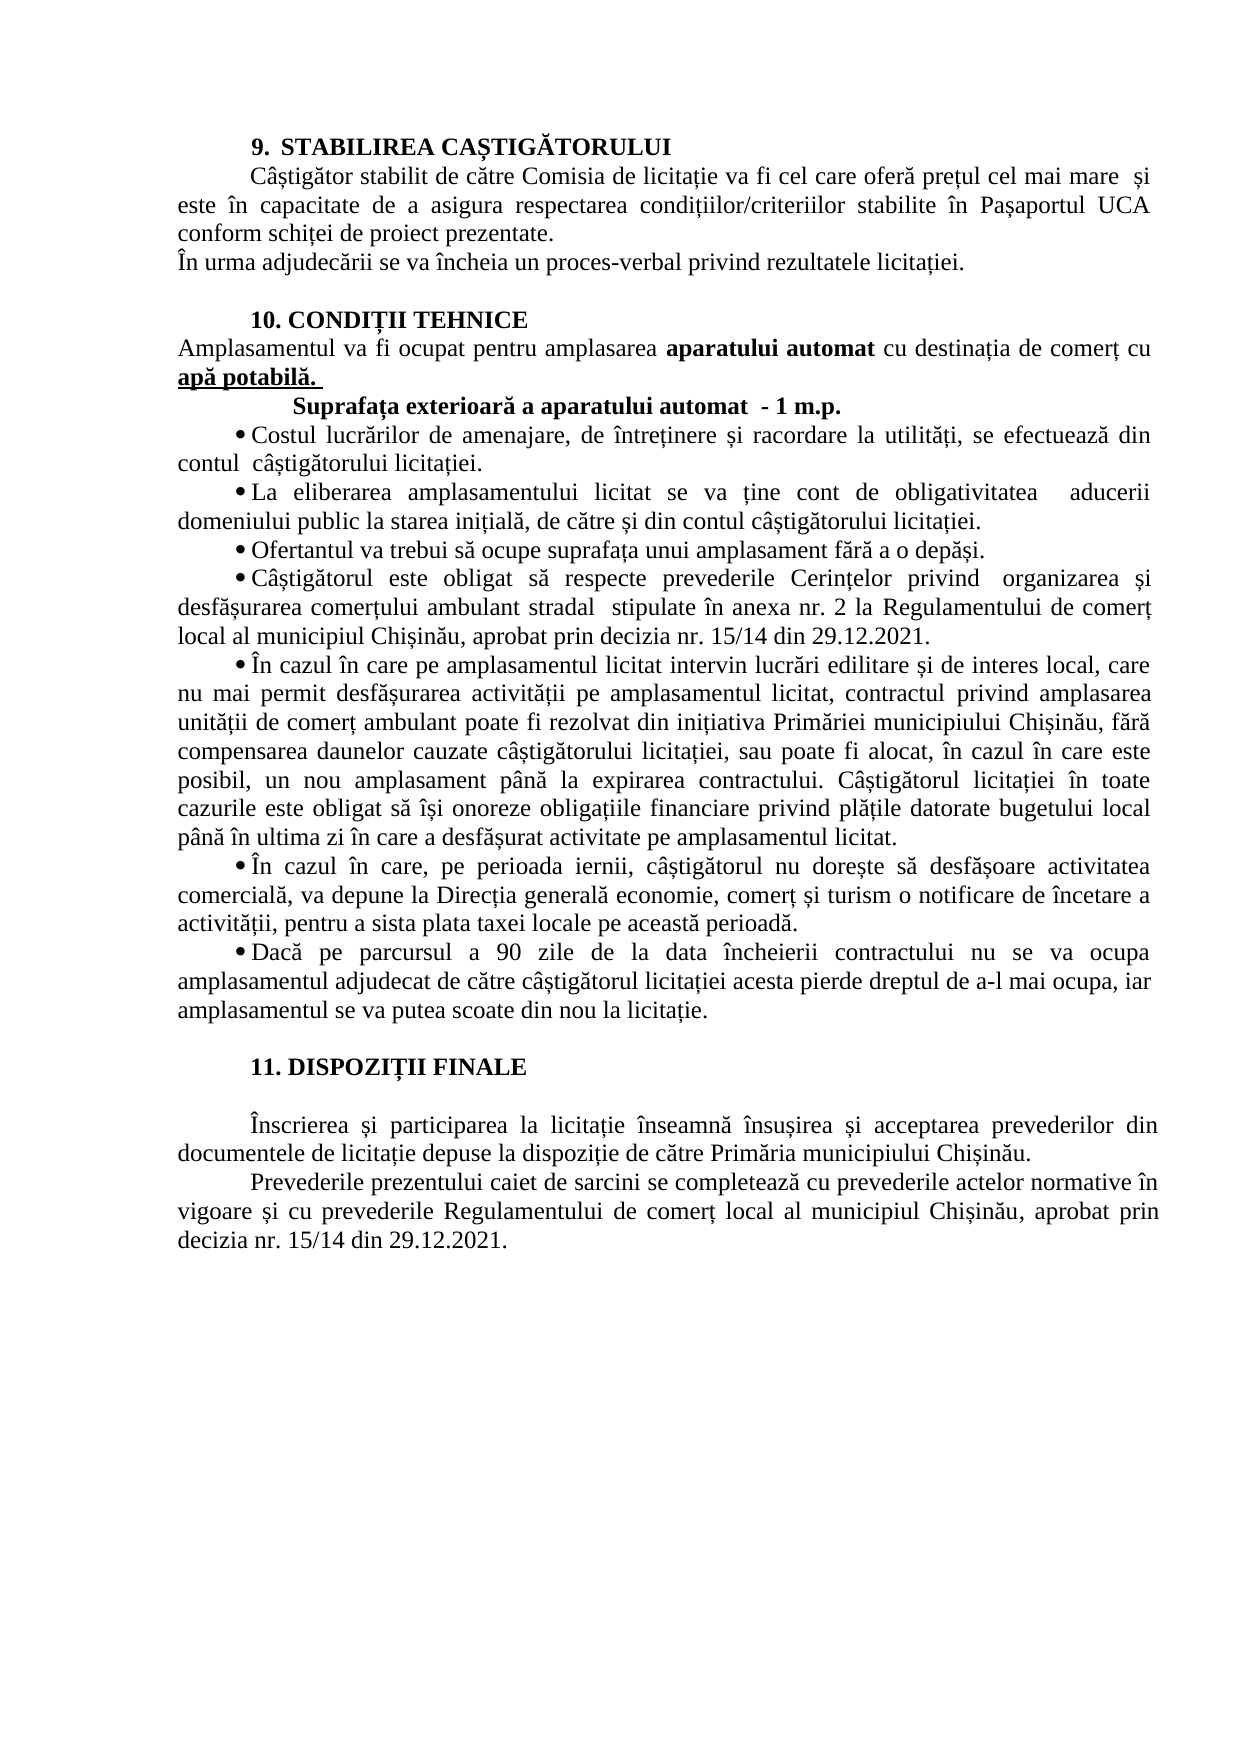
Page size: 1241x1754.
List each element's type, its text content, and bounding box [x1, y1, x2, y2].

text În urma adjudecării se va încheia un proces-verbal privind rezultatele licitației. [177, 247, 1152, 276]
list Costul lucrărilor de amenajare, de întreținere și racordare la utilități, se efectuează din contul câștigătorului licitației. [177, 420, 1152, 477]
text Câștigător stabilit de către Comisia de licitație va fi cel care oferă prețul cel mai mare și este în capacitate de a asigura respectarea condițiilor/criteriilor stabilite în Pașaportul UCA conform schiței de proiect prezentate. [177, 161, 1152, 247]
list STABILIREA CAȘTIGĂTORULUI [251, 132, 1152, 161]
list În cazul în care pe amplasamentul licitat intervin lucrări edilitare și de interes local, care nu mai permit desfășurarea activității pe amplasamentul licitat, contractul privind amplasarea unității de comerț ambulant poate fi rezolvat din inițiativa Primăriei municipiului Chișinău, fără compensarea daunelor cauzate câștigătorului licitației, sau poate fi alocat, în cazul în care este posibil, un nou amplasament până la expirarea contractului. Câștigătorul licitației în toate cazurile este obligat să își onoreze obligațiile financiare privind plățile datorate bugetului local până în ultima zi în care a desfășurat activitate pe amplasamentul licitat. [177, 650, 1152, 851]
list Câștigătorul este obligat să respecte prevederile Cerințelor privind organizarea și desfășurarea comerțului ambulant stradal stipulate în anexa nr. 2 la Regulamentului de comerț local al municipiul Chișinău, aprobat prin decizia nr. 15/14 din 29.12.2021. [177, 563, 1152, 650]
text Amplasamentul va fi ocupat pentru amplasarea aparatului automat cu destinația de comerț cu apă potabilă. [177, 333, 1152, 391]
list În cazul în care, pe perioada iernii, câștigătorul nu dorește să desfășoare activitatea comercială, va depune la Direcția generală economie, comerț și turism o notificare de încetare a activității, pentru a sista plata taxei locale pe această perioadă. [177, 851, 1152, 937]
list Dacă pe parcursul a 90 zile de la data încheierii contractului nu se va ocupa amplasamentul adjudecat de către câștigătorul licitației acesta pierde dreptul de a-l mai ocupa, iar amplasamentul se va putea scoate din nou la licitație. [177, 937, 1152, 1023]
list La eliberarea amplasamentului licitat se va ține cont de obligativitatea aducerii domeniului public la starea inițială, de către și din contul câștigătorului licitației. [177, 477, 1152, 535]
text 11. DISPOZIȚII FINALE [250, 1052, 1152, 1081]
text Înscrierea și participarea la licitație înseamnă însușirea și acceptarea prevederilor din documentele de licitație depuse la dispoziție de către Primăria municipiului Chișinău. [177, 1110, 1159, 1167]
text 10. CONDIȚII TEHNICE [250, 305, 1152, 333]
text Suprafața exterioară a aparatului automat - 1 m.p. [177, 391, 1152, 420]
text Prevederile prezentului caiet de sarcini se completează cu prevederile actelor normative în vigoare și cu prevederile Regulamentului de comerț local al municipiul Chișinău, aprobat prin decizia nr. 15/14 din 29.12.2021. [177, 1167, 1159, 1253]
list Ofertantul va trebui să ocupe suprafața unui amplasament fără a o depăși. [177, 535, 1152, 563]
